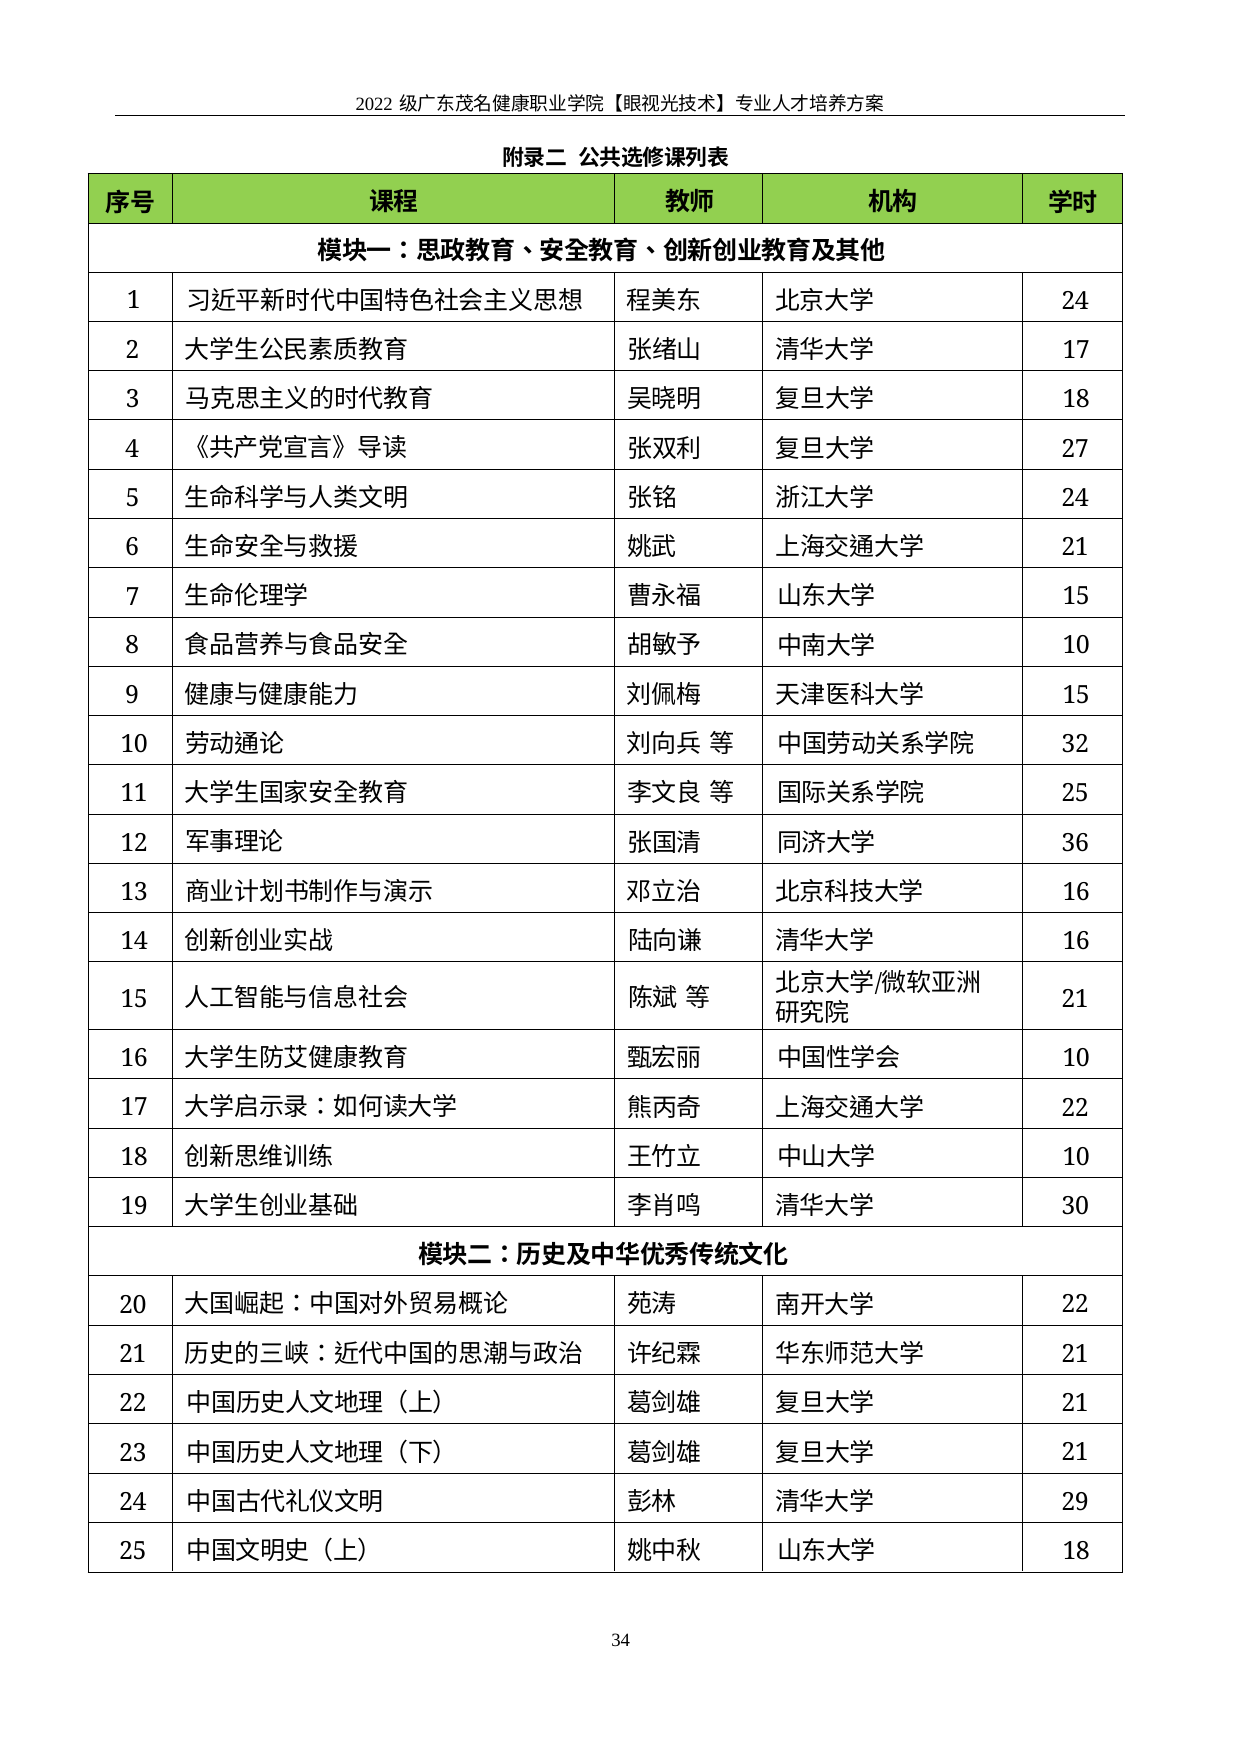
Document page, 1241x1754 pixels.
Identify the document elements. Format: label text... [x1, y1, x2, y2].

table_cell 南开大学 [763, 1276, 1022, 1324]
table_cell 10 [1023, 1129, 1122, 1177]
table_cell 胡敏予 [615, 618, 762, 666]
table_cell 8 [89, 618, 172, 666]
table_cell 18 [89, 1129, 172, 1177]
table_cell 张双利 [615, 420, 762, 469]
table_cell 复旦大学 [763, 1375, 1022, 1423]
table_header 机构 [763, 174, 1022, 223]
table_header 学时 [1023, 174, 1122, 223]
table_cell 21 [89, 1326, 172, 1374]
table_cell 《共产党宣言》导读 [173, 420, 614, 469]
table_cell 中国历史人文地理（下） [173, 1424, 614, 1472]
table_cell 甄宏丽 [615, 1030, 762, 1078]
table_cell 刘向兵 等 [615, 716, 762, 764]
table_cell 山东大学 [763, 1523, 1022, 1571]
table_cell 商业计划书制作与演示 [173, 864, 614, 912]
table_cell 21 [1023, 1326, 1122, 1374]
table_cell 29 [1023, 1474, 1122, 1522]
table_cell 张国清 [615, 815, 762, 863]
table_cell 大学生公民素质教育 [173, 322, 614, 370]
table_cell 3 [89, 371, 172, 419]
table_cell 姚中秋 [615, 1523, 762, 1571]
table_cell 葛剑雄 [615, 1375, 762, 1423]
text 附录二 公共选修课列表 [502, 143, 1125, 171]
table_cell 18 [1023, 1523, 1122, 1571]
table_cell 21 [1023, 1424, 1122, 1472]
table_cell 国际关系学院 [763, 765, 1022, 813]
table_cell 天津医科大学 [763, 667, 1022, 715]
table_cell 大学启示录：如何读大学 [173, 1079, 614, 1127]
table_cell 陈斌 等 [615, 962, 762, 1029]
table_cell 浙江大学 [763, 470, 1022, 518]
table_header 序号 [89, 174, 172, 223]
table_cell 大学生防艾健康教育 [173, 1030, 614, 1078]
table_cell 中南大学 [763, 618, 1022, 666]
table_cell 北京大学/微软亚洲 研究院 [763, 962, 1022, 1029]
table_cell 36 [1023, 815, 1122, 863]
table_cell 10 [1023, 618, 1122, 666]
table_cell 清华大学 [763, 322, 1022, 370]
table_cell 王竹立 [615, 1129, 762, 1177]
table_cell 劳动通论 [173, 716, 614, 764]
table_cell 4 [89, 420, 172, 469]
table_cell 21 [1023, 962, 1122, 1029]
table_cell 6 [89, 519, 172, 567]
table_cell 20 [89, 1276, 172, 1324]
table_cell 19 [89, 1178, 172, 1226]
table_cell 陆向谦 [615, 913, 762, 961]
table_cell 17 [1023, 322, 1122, 370]
table_cell 清华大学 [763, 1178, 1022, 1226]
table_cell 11 [89, 765, 172, 813]
table_cell 大国崛起：中国对外贸易概论 [173, 1276, 614, 1324]
table_cell 12 [89, 815, 172, 863]
table_cell 同济大学 [763, 815, 1022, 863]
table_cell 北京科技大学 [763, 864, 1022, 912]
table_cell 18 [1023, 371, 1122, 419]
table_cell 15 [1023, 667, 1122, 715]
table_cell 21 [1023, 519, 1122, 567]
table_cell 人工智能与信息社会 [173, 962, 614, 1029]
table_cell 10 [89, 716, 172, 764]
table_cell 模块一：思政教育、安全教育、创新创业教育及其他 [89, 224, 1122, 272]
table_cell 复旦大学 [763, 420, 1022, 469]
table_cell 中国性学会 [763, 1030, 1022, 1078]
table_cell 大学生国家安全教育 [173, 765, 614, 813]
table_cell 生命安全与救援 [173, 519, 614, 567]
table_cell 习近平新时代中国特色社会主义思想 [173, 273, 614, 321]
table_cell 许纪霖 [615, 1326, 762, 1374]
table_cell 15 [1023, 568, 1122, 616]
table_cell 22 [1023, 1276, 1122, 1324]
table_cell 北京大学 [763, 273, 1022, 321]
table_cell 清华大学 [763, 913, 1022, 961]
table_cell 华东师范大学 [763, 1326, 1022, 1374]
table_cell 张绪山 [615, 322, 762, 370]
table_header 教师 [615, 174, 762, 223]
table_cell 葛剑雄 [615, 1424, 762, 1472]
table_cell 中国劳动关系学院 [763, 716, 1022, 764]
table_cell 历史的三峡：近代中国的思潮与政治 [173, 1326, 614, 1374]
table_cell 生命科学与人类文明 [173, 470, 614, 518]
table_cell 程美东 [615, 273, 762, 321]
table_cell 姚武 [615, 519, 762, 567]
table_cell 14 [89, 913, 172, 961]
table_cell 复旦大学 [763, 371, 1022, 419]
table_cell 5 [89, 470, 172, 518]
table_cell 16 [1023, 864, 1122, 912]
table_cell 22 [1023, 1079, 1122, 1127]
table_cell 32 [1023, 716, 1122, 764]
table_cell 苑涛 [615, 1276, 762, 1324]
table_cell 李文良 等 [615, 765, 762, 813]
table_cell 25 [1023, 765, 1122, 813]
table_cell 2 [89, 322, 172, 370]
table_cell 山东大学 [763, 568, 1022, 616]
table_cell 生命伦理学 [173, 568, 614, 616]
table_cell 13 [89, 864, 172, 912]
table_cell 25 [89, 1523, 172, 1571]
table_cell 中国历史人文地理（上） [173, 1375, 614, 1423]
table_cell 27 [1023, 420, 1122, 469]
table_cell 军事理论 [173, 815, 614, 863]
table_cell 15 [89, 962, 172, 1029]
table_cell 9 [89, 667, 172, 715]
table_cell 1 [89, 273, 172, 321]
table_cell 邓立治 [615, 864, 762, 912]
table_cell 食品营养与食品安全 [173, 618, 614, 666]
table_cell 中国文明史（上） [173, 1523, 614, 1571]
table_cell 李肖鸣 [615, 1178, 762, 1226]
table_cell 大学生创业基础 [173, 1178, 614, 1226]
table_cell 刘佩梅 [615, 667, 762, 715]
table_cell 吴晓明 [615, 371, 762, 419]
table_cell 24 [89, 1474, 172, 1522]
table_cell 22 [89, 1375, 172, 1423]
table_cell 7 [89, 568, 172, 616]
table_cell 21 [1023, 1375, 1122, 1423]
table_cell 健康与健康能力 [173, 667, 614, 715]
table_cell 彭林 [615, 1474, 762, 1522]
table_cell 中国古代礼仪文明 [173, 1474, 614, 1522]
table_cell 16 [1023, 913, 1122, 961]
table_cell 10 [1023, 1030, 1122, 1078]
table_cell 24 [1023, 273, 1122, 321]
table_cell 中山大学 [763, 1129, 1022, 1177]
table_cell 30 [1023, 1178, 1122, 1226]
table_cell 清华大学 [763, 1474, 1022, 1522]
table_header 课程 [173, 174, 614, 223]
table_cell 马克思主义的时代教育 [173, 371, 614, 419]
table_cell 熊丙奇 [615, 1079, 762, 1127]
table_cell 23 [89, 1424, 172, 1472]
table_cell 上海交通大学 [763, 1079, 1022, 1127]
table_cell 创新创业实战 [173, 913, 614, 961]
table_cell 24 [1023, 470, 1122, 518]
table_cell 16 [89, 1030, 172, 1078]
table_cell 张铭 [615, 470, 762, 518]
table_cell 复旦大学 [763, 1424, 1022, 1472]
table_cell 创新思维训练 [173, 1129, 614, 1177]
table_cell 上海交通大学 [763, 519, 1022, 567]
table_cell 曹永福 [615, 568, 762, 616]
table_cell 17 [89, 1079, 172, 1127]
table_cell 模块二：历史及中华优秀传统文化 [89, 1227, 1122, 1275]
